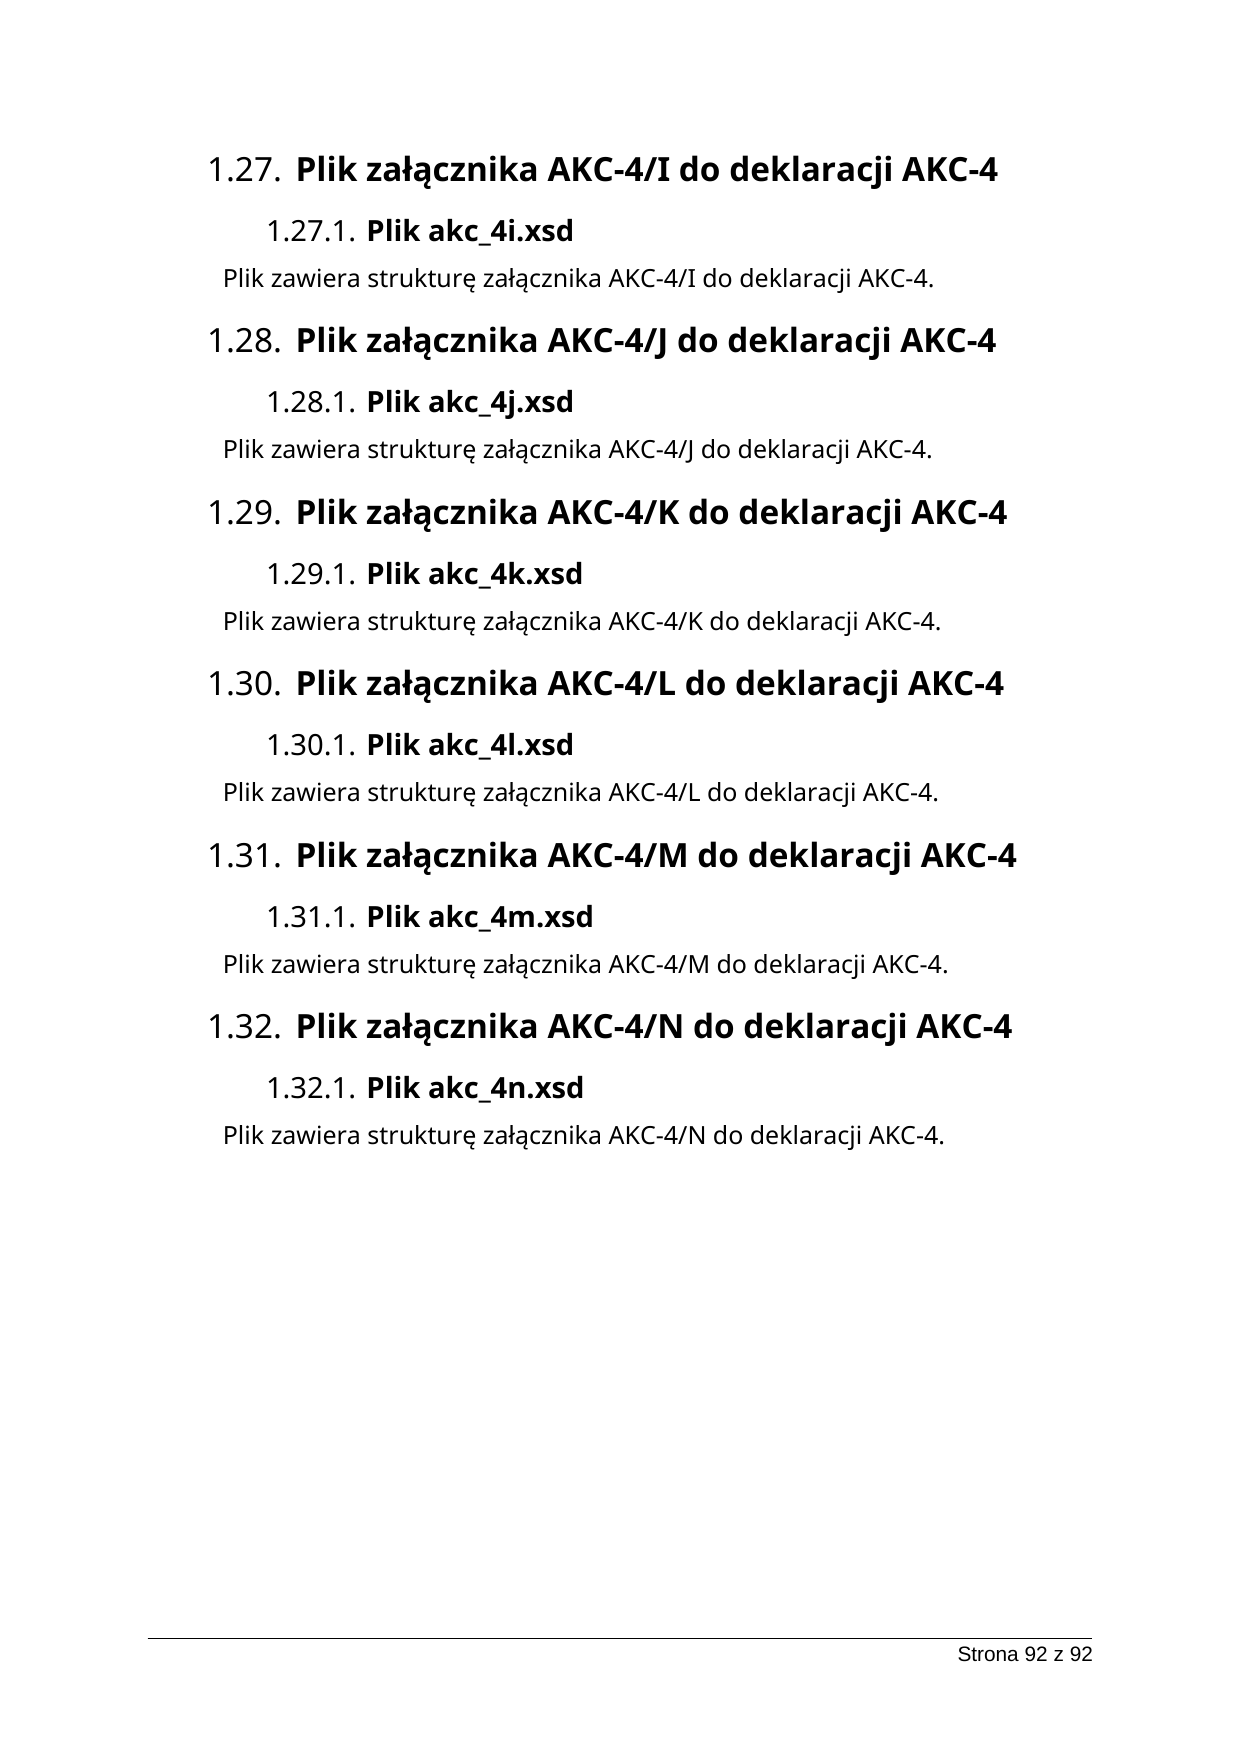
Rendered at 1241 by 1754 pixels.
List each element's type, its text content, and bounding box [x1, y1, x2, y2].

subtitle Plik akc_4i.xsd [266, 214, 1092, 248]
subtitle Plik akc_4l.xsd [266, 729, 1092, 762]
text Plik zawiera strukturę załącznika AKC-4/J do deklaracji AKC-4. [223, 432, 1092, 466]
subtitle Plik załącznika AKC-4/N do deklaracji AKC-4 [207, 1006, 1092, 1047]
text Plik zawiera strukturę załącznika AKC-4/I do deklaracji AKC-4. [223, 260, 1092, 294]
text Plik zawiera strukturę załącznika AKC-4/K do deklaracji AKC-4. [223, 603, 1092, 637]
text Plik zawiera strukturę załącznika AKC-4/L do deklaracji AKC-4. [223, 775, 1092, 809]
subtitle Plik załącznika AKC-4/I do deklaracji AKC-4 [207, 148, 1092, 189]
subtitle Plik akc_4j.xsd [266, 386, 1092, 419]
text Plik zawiera strukturę załącznika AKC-4/N do deklaracji AKC-4. [223, 1118, 1092, 1152]
subtitle Plik załącznika AKC-4/K do deklaracji AKC-4 [207, 491, 1092, 532]
subtitle Plik akc_4k.xsd [266, 557, 1092, 591]
subtitle Plik załącznika AKC-4/M do deklaracji AKC-4 [207, 834, 1092, 876]
subtitle Plik załącznika AKC-4/J do deklaracji AKC-4 [207, 319, 1092, 361]
subtitle Plik akc_4n.xsd [266, 1072, 1092, 1106]
subtitle Plik załącznika AKC-4/L do deklaracji AKC-4 [207, 662, 1092, 704]
text Plik zawiera strukturę załącznika AKC-4/M do deklaracji AKC-4. [223, 946, 1092, 981]
subtitle Plik akc_4m.xsd [266, 901, 1092, 934]
